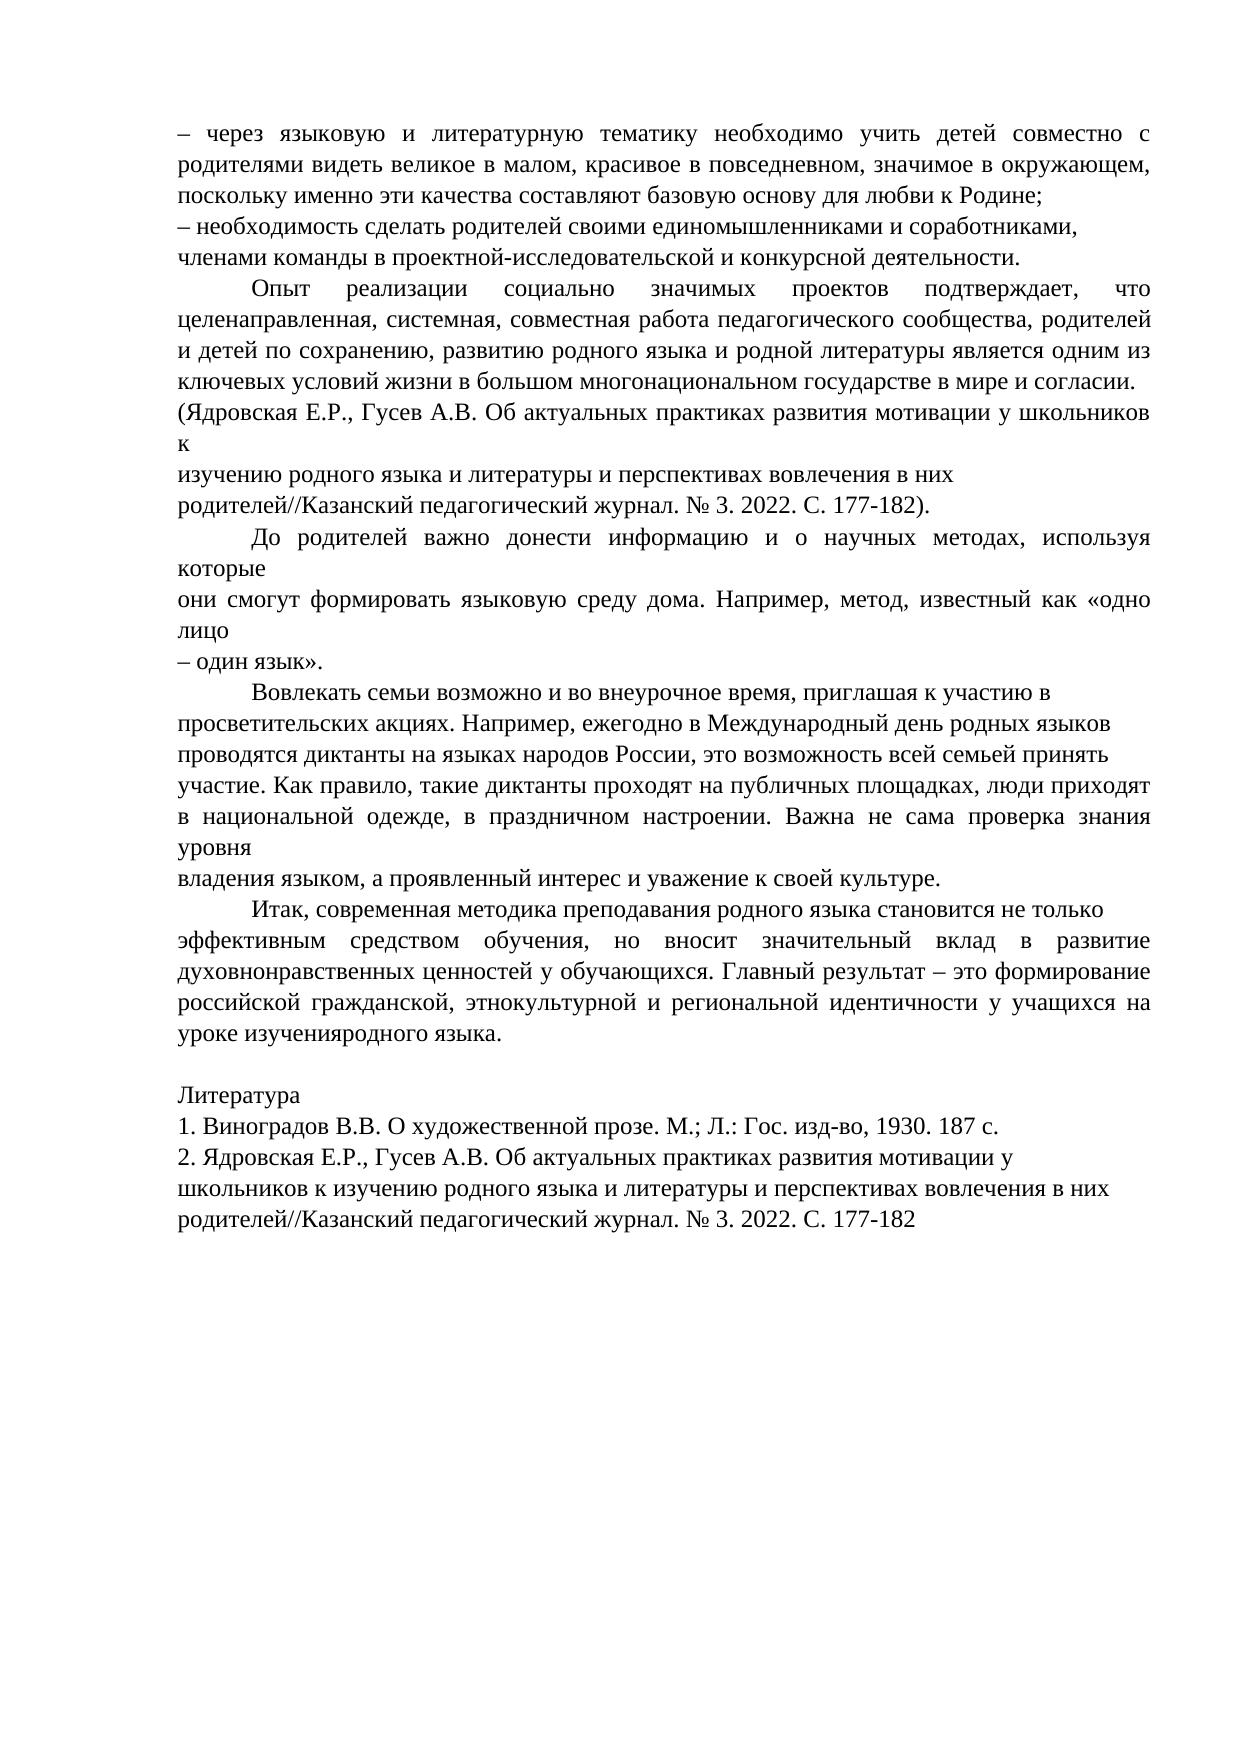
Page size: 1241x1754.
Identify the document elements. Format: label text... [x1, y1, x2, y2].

text 1. Виноградов В.В. О художественной прозе. М.; Л.: Гос. изд-во, 1930. 187 с. [177, 1111, 1152, 1140]
text родителей//Казанский педагогический журнал. № 3. 2022. С. 177-182 [177, 1204, 1152, 1233]
text школьников к изучению родного языка и литературы и перспективах вовлечения в них [177, 1173, 1152, 1202]
text (Ядровская Е.Р., Гусев А.В. Об актуальных практиках развития мотивации у школьников к [177, 397, 1152, 457]
text До родителей важно донести информацию и о научных методах, используя которые [177, 522, 1152, 581]
text – один язык». [177, 646, 1152, 674]
text Итак, современная методика преподавания родного языка становится не только [177, 894, 1152, 923]
text владения языком, а проявленный интерес и уважение к своей культуре. [177, 863, 1152, 892]
text эффективным средством обучения, но вносит значительный вклад в развитие духовнонравственных ценностей у обучающихся. Главный результат – это формирование российской гражданской, этнокультурной и региональной идентичности у учащихся на уроке изученияродного языка. [177, 925, 1152, 1047]
text участие. Как правило, такие диктанты проходят на публичных площадках, люди приходят в национальной одежде, в праздничном настроении. Важна не сама проверка знания уровня [177, 770, 1152, 861]
text Опыт реализации социально значимых проектов подтверждает, что целенаправленная, системная, совместная работа педагогического сообщества, родителей и детей по сохранению, развитию родного языка и родной литературы является одним из ключевых условий жизни в большом многонациональном государстве в мире и согласии. [177, 273, 1152, 395]
text они смогут формировать языковую среду дома. Например, метод, известный как «одно лицо [177, 584, 1152, 643]
text проводятся диктанты на языках народов России, это возможность всей семьей принять [177, 739, 1152, 768]
text – через языковую и литературную тематику необходимо учить детей совместно с родителями видеть великое в малом, красивое в повседневном, значимое в окружающем, поскольку именно эти качества составляют базовую основу для любви к Родине; [177, 118, 1152, 209]
text 2. Ядровская Е.Р., Гусев А.В. Об актуальных практиках развития мотивации у [177, 1142, 1152, 1171]
text – необходимость сделать родителей своими единомышленниками и соработниками, [177, 211, 1152, 240]
text членами команды в проектной-исследовательской и конкурсной деятельности. [177, 242, 1152, 271]
text родителей//Казанский педагогический журнал. № 3. 2022. С. 177-182). [177, 491, 1152, 519]
text Литература [177, 1080, 1152, 1109]
text просветительских акциях. Например, ежегодно в Международный день родных языков [177, 708, 1152, 737]
text изучению родного языка и литературы и перспективах вовлечения в них [177, 459, 1152, 488]
text Вовлекать семьи возможно и во внеурочное время, приглашая к участию в [177, 677, 1152, 706]
